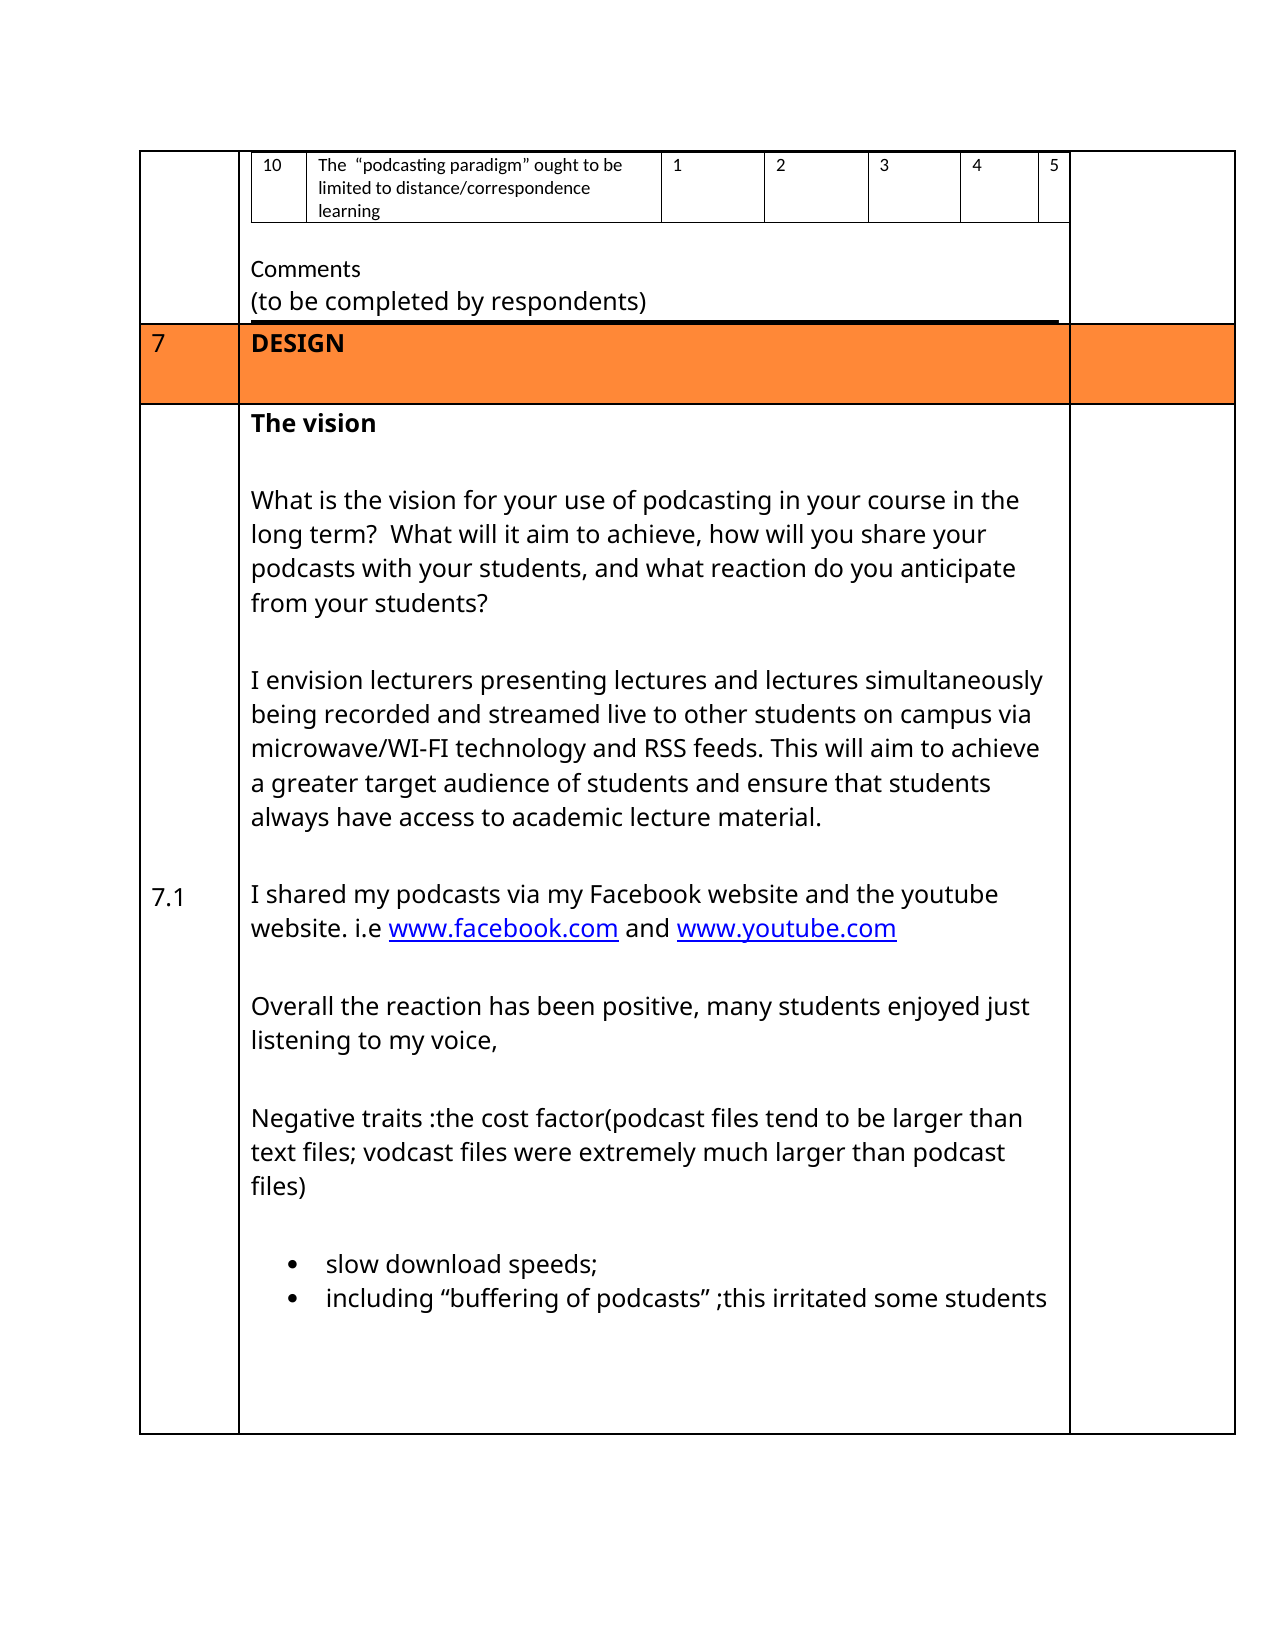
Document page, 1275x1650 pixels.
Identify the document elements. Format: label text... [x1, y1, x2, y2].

table_cell The vision What is the vision for your use of podcasting in your course in the long term? What will it aim to achieve, how will you share your podcasts with your students, and what reaction do you anticipate from your students? I envision lecturers presenting lectures and lectures simultaneously being recorded and streamed live to other students on campus via microwave/WI-FI technology and RSS feeds. This will aim to achieve a greater target audience of students and ensure that students always have access to academic lecture material. I shared my podcasts via my Facebook website and the youtube website. i.e www.facebook.com and www.youtube.com Overall the reaction has been positive, many students enjoyed just listening to my voice, Negative traits :the cost factor(podcast files tend to be larger than text files; vodcast files were extremely much larger than podcast files) slow download speeds; including “buffering of podcasts” ;this irritated some students [240, 405, 1069, 1433]
table_cell [1071, 325, 1234, 403]
table_cell 7.1 [141, 405, 238, 1433]
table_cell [240, 152, 1069, 323]
table_cell DESIGN [240, 325, 1069, 403]
table_cell [1071, 152, 1234, 323]
table_cell [1071, 405, 1234, 1433]
table_cell 7 [141, 325, 238, 403]
table_cell [141, 152, 238, 323]
